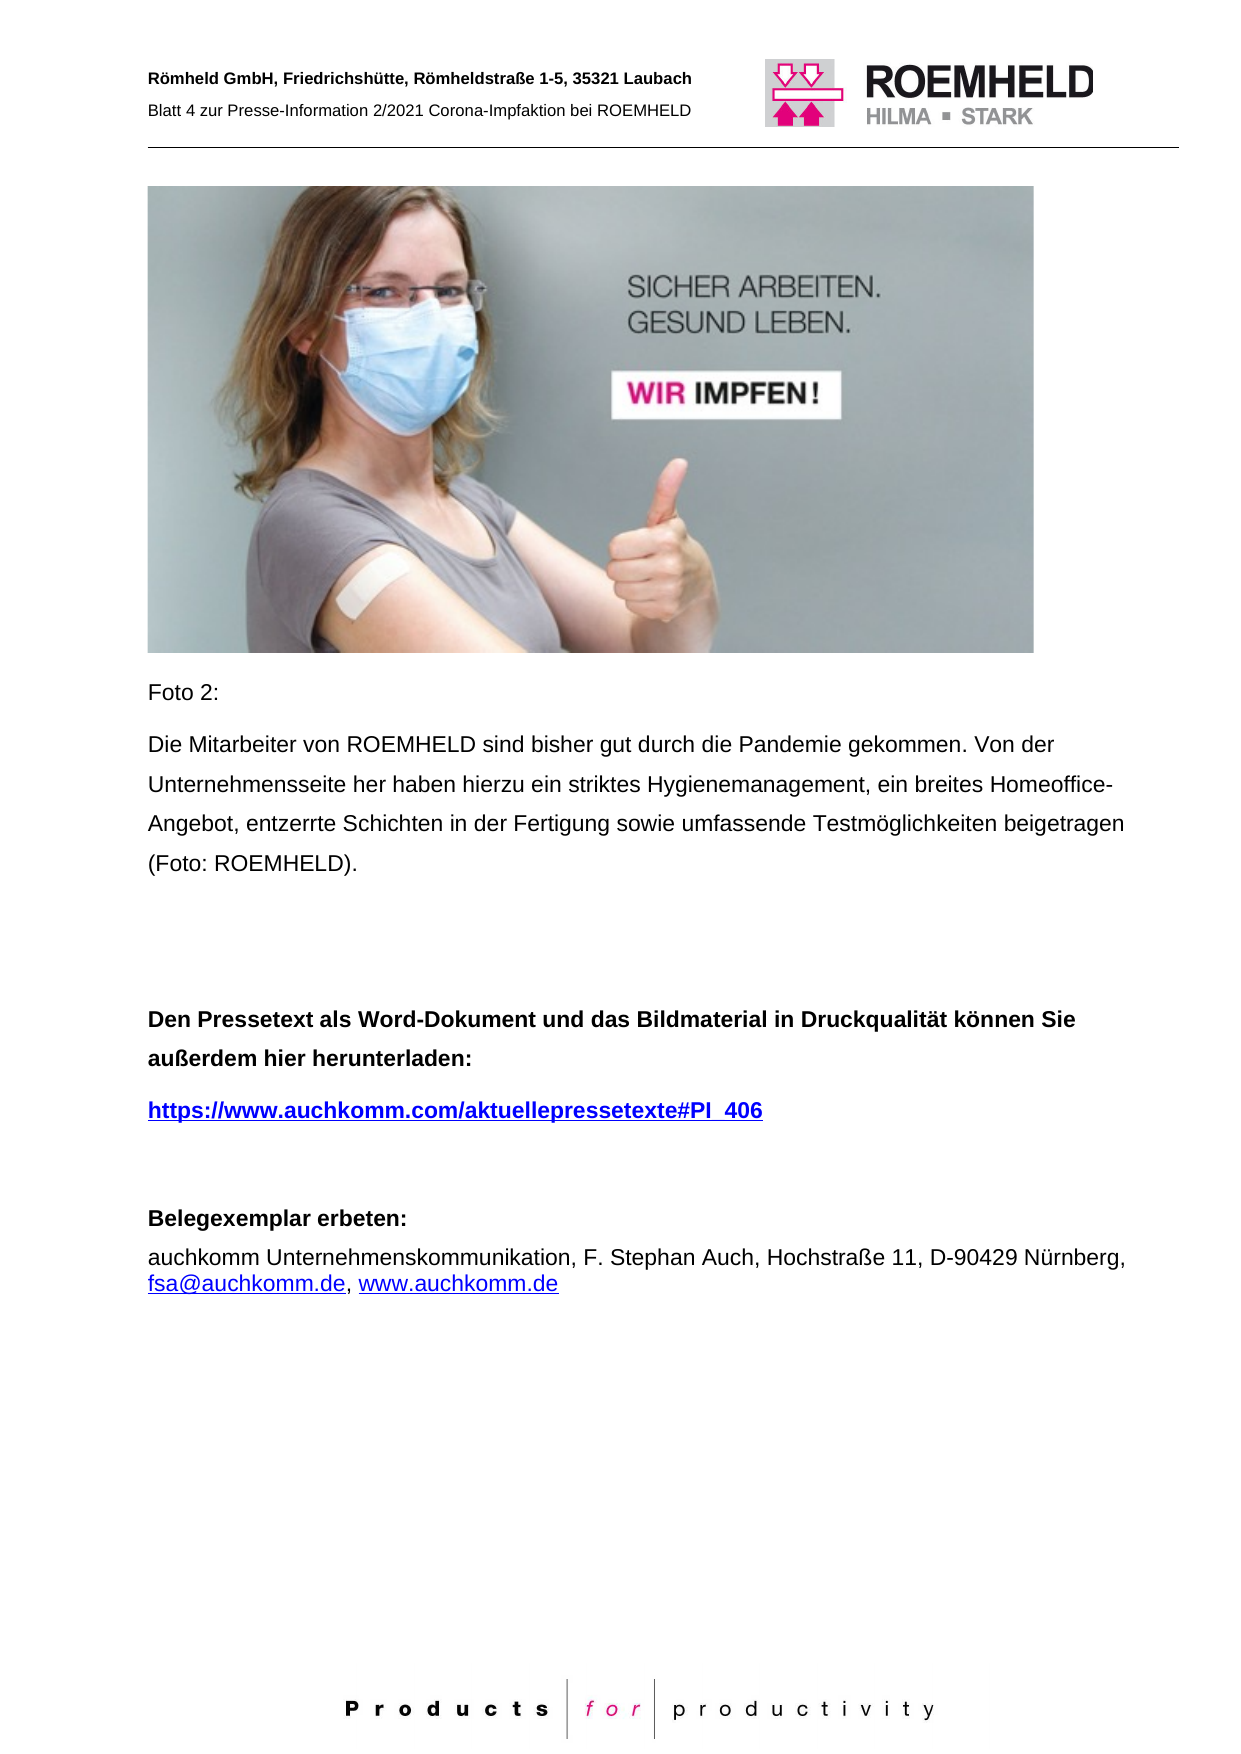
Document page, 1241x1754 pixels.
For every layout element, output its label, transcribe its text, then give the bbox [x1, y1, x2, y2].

picture [299, 1663, 990, 1749]
text Belegexemplar erbeten: [148, 1205, 1162, 1231]
text Die Mitarbeiter von ROEMHELD sind bisher gut durch die Pandemie gekommen. Von der Unternehmensseite her haben hierzu ein striktes Hygienemanagement, ein breites Homeoffice-Angebot, entzerrte Schichten in der Fertigung sowie umfassende Testmöglichkeiten beigetragen (Foto: ROEMHELD). [148, 731, 1162, 876]
text Den Pressetext als Word-Dokument und das Bildmaterial in Druckqualität können Sie außerdem hier herunterladen: [148, 1006, 1162, 1072]
picture [147, 186, 1034, 653]
text Foto 2: [148, 679, 1162, 706]
text https://www.auchkomm.com/aktuellepressetexte#PI_406 [148, 1097, 1162, 1123]
text auchkomm Unternehmenskommunikation, F. Stephan Auch, Hochstraße 11, D-90429 Nürnberg, fsa@auchkomm.de, www.auchkomm.de [148, 1244, 1162, 1296]
picture [763, 59, 1093, 126]
